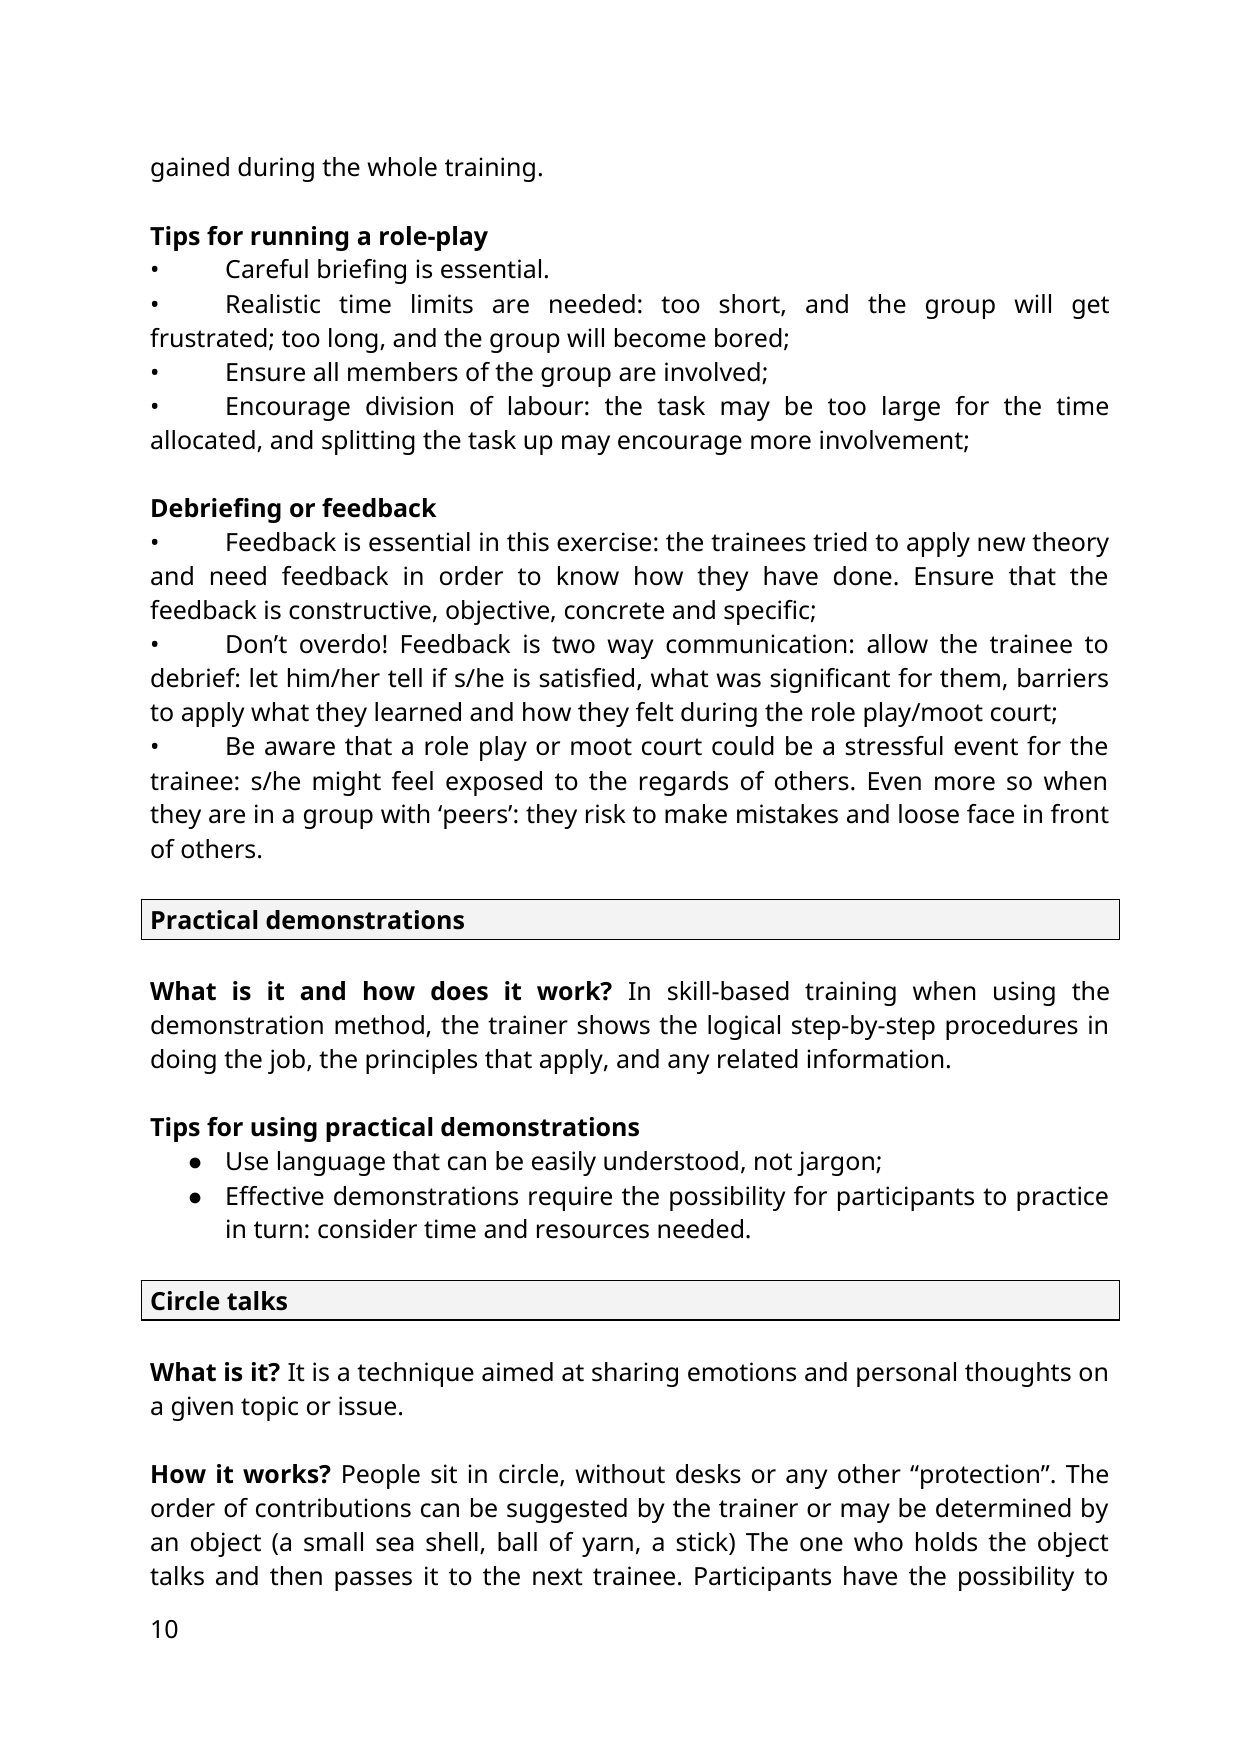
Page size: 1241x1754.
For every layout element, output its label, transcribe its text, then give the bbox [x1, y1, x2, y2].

text Practical demonstrations [142, 900, 1119, 939]
text • Feedback is essential in this exercise: the trainees tried to apply new theory and need feedback in order to know how they have done. Ensure that the feedback is constructive, objective, concrete and specific; [150, 525, 1110, 627]
list Use language that can be easily understood, not jargon; [187, 1144, 1110, 1178]
text Debriefing or feedback [150, 491, 1110, 525]
text What is it? It is a technique aimed at sharing emotions and personal thoughts on a given topic or issue. [150, 1355, 1110, 1423]
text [150, 150, 1110, 184]
text • Realistic time limits are needed: too short, and the group will get frustrated; too long, and the group will become bored; [150, 286, 1110, 354]
text What is it and how does it work? In skill-based training when using the demonstration method, the trainer shows the logical step-by-step procedures in doing the job, the principles that apply, and any related information. [150, 974, 1110, 1076]
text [150, 1457, 1110, 1593]
text Circle talks [142, 1281, 1119, 1319]
list Effective demonstrations require the possibility for participants to practice in turn: consider time and resources needed. [187, 1178, 1110, 1246]
text • Ensure all members of the group are involved; [150, 354, 1110, 388]
text Tips for running a role-play [150, 218, 1110, 252]
text • Careful briefing is essential. [150, 252, 1110, 286]
text • Encourage division of labour: the task may be too large for the time allocated, and splitting the task up may encourage more involvement; [150, 388, 1110, 457]
text • Don’t overdo! Feedback is two way communication: allow the trainee to debrief: let him/her tell if s/he is satisfied, what was significant for them, barriers to apply what they learned and how they felt during the role play/moot court; [150, 627, 1110, 729]
text • Be aware that a role play or moot court could be a stressful event for the trainee: s/he might feel exposed to the regards of others. Even more so when they are in a group with ‘peers’: they risk to make mistakes and loose face in front of others. [150, 729, 1110, 865]
text Tips for using practical demonstrations [150, 1110, 1110, 1144]
